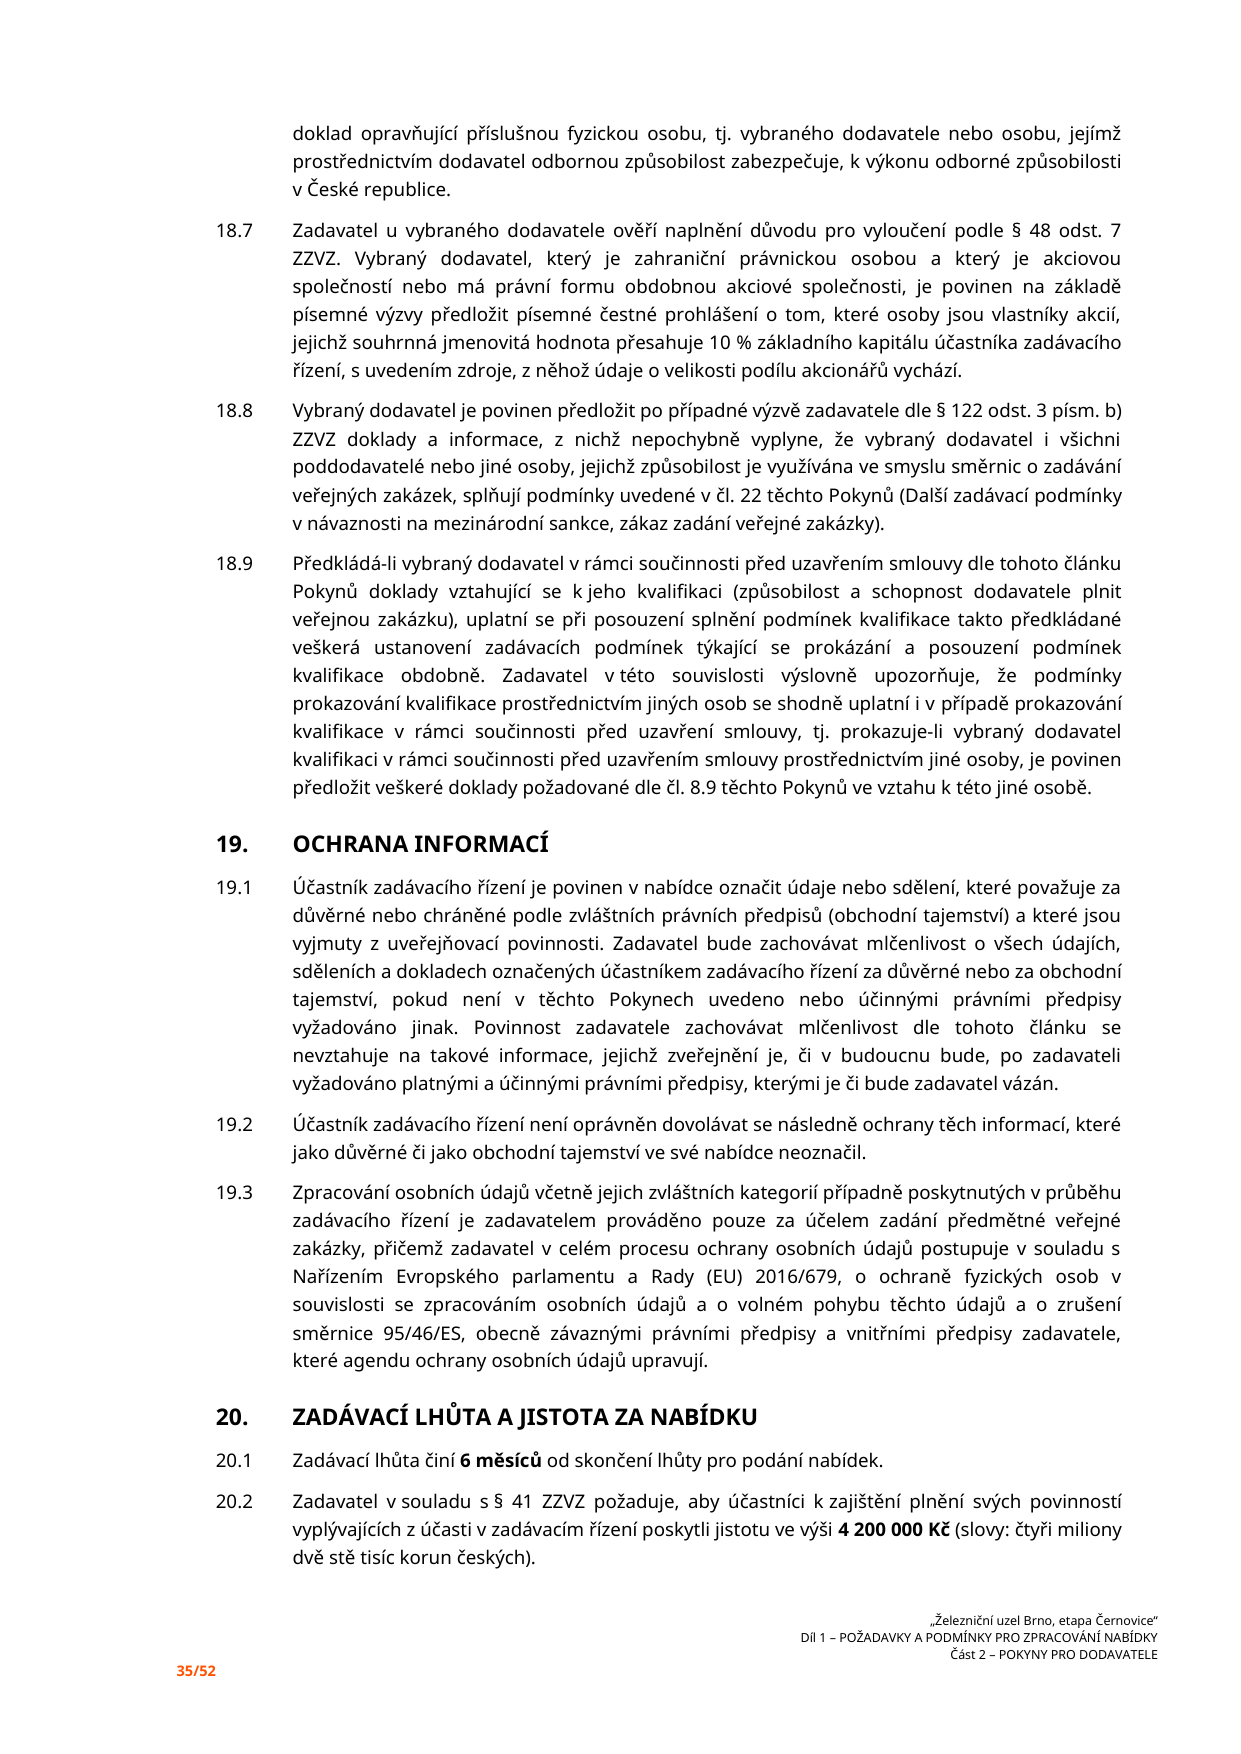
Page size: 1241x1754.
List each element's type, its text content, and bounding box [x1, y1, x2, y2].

text Zadavatel u vybraného dodavatele ověří naplnění důvodu pro vyloučení podle § 48 odst. 7 ZZVZ. Vybraný dodavatel, který je zahraniční právnickou osobou a který je akciovou společností nebo má právní formu obdobnou akciové společnosti, je povinen na základě písemné výzvy předložit písemné čestné prohlášení o tom, které osoby jsou vlastníky akcií, jejichž souhrnná jmenovitá hodnota přesahuje 10 % základního kapitálu účastníka zadávacího řízení, s uvedením zdroje, z něhož údaje o velikosti podílu akcionářů vychází. [216, 217, 1122, 383]
text Vybraný dodavatel je povinen předložit po případné výzvě zadavatele dle § 122 odst. 3 písm. b) ZZVZ doklady a informace, z nichž nepochybně vyplyne, že vybraný dodavatel i všichni poddodavatelé nebo jiné osoby, jejichž způsobilost je využívána ve smyslu směrnic o zadávání veřejných zakázek, splňují podmínky uvedené v čl. 22 těchto Pokynů (Další zadávací podmínky v návaznosti na mezinárodní sankce, zákaz zadání veřejné zakázky). [216, 398, 1122, 535]
text Zadávací lhůta činí 6 měsíců od skončení lhůty pro podání nabídek. [216, 1448, 1122, 1473]
text Zadavatel v souladu s § 41 ZZVZ požaduje, aby účastníci k zajištění plnění svých povinností vyplývajících z účasti v zadávacím řízení poskytli jistotu ve výši 4 200 000 Kč (slovy: čtyři miliony dvě stě tisíc korun českých). [216, 1488, 1122, 1570]
text Zpracování osobních údajů včetně jejich zvláštních kategorií případně poskytnutých v průběhu zadávacího řízení je zadavatelem prováděno pouze za účelem zadání předmětné veřejné zakázky, přičemž zadavatel v celém procesu ochrany osobních údajů postupuje v souladu s Nařízením Evropského parlamentu a Rady (EU) 2016/679, o ochraně fyzických osob v souvislosti se zpracováním osobních údajů a o volném pohybu těchto údajů a o zrušení směrnice 95/46/ES, obecně závaznými právními předpisy a vnitřními předpisy zadavatele, které agendu ochrany osobních údajů upravují. [216, 1180, 1122, 1373]
text Účastník zadávacího řízení není oprávněn dovolávat se následně ochrany těch informací, které jako důvěrné či jako obchodní tajemství ve své nabídce neoznačil. [216, 1111, 1122, 1165]
text OCHRANA INFORMACÍ [216, 828, 1122, 859]
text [216, 121, 1122, 202]
text ZADÁVACÍ LHŮTA A JISTOTA ZA NABÍDKU [216, 1401, 1122, 1432]
text Předkládá-li vybraný dodavatel v rámci součinnosti před uzavřením smlouvy dle tohoto článku Pokynů doklady vztahující se k jeho kvalifikaci (způsobilost a schopnost dodavatele plnit veřejnou zakázku), uplatní se při posouzení splnění podmínek kvalifikace takto předkládané veškerá ustanovení zadávacích podmínek týkající se prokázání a posouzení podmínek kvalifikace obdobně. Zadavatel v této souvislosti výslovně upozorňuje, že podmínky prokazování kvalifikace prostřednictvím jiných osob se shodně uplatní i v případě prokazování kvalifikace v rámci součinnosti před uzavření smlouvy, tj. prokazuje-li vybraný dodavatel kvalifikaci v rámci součinnosti před uzavřením smlouvy prostřednictvím jiné osoby, je povinen předložit veškeré doklady požadované dle čl. 8.9 těchto Pokynů ve vztahu k této jiné osobě. [216, 550, 1122, 800]
text Účastník zadávacího řízení je povinen v nabídce označit údaje nebo sdělení, které považuje za důvěrné nebo chráněné podle zvláštních právních předpisů (obchodní tajemství) a které jsou vyjmuty z uveřejňovací povinnosti. Zadavatel bude zachovávat mlčenlivost o všech údajích, sděleních a dokladech označených účastníkem zadávacího řízení za důvěrné nebo za obchodní tajemství, pokud není v těchto Pokynech uvedeno nebo účinnými právními předpisy vyžadováno jinak. Povinnost zadavatele zachovávat mlčenlivost dle tohoto článku se nevztahuje na takové informace, jejichž zveřejnění je, či v budoucnu bude, po zadavateli vyžadováno platnými a účinnými právními předpisy, kterými je či bude zadavatel vázán. [216, 874, 1122, 1096]
